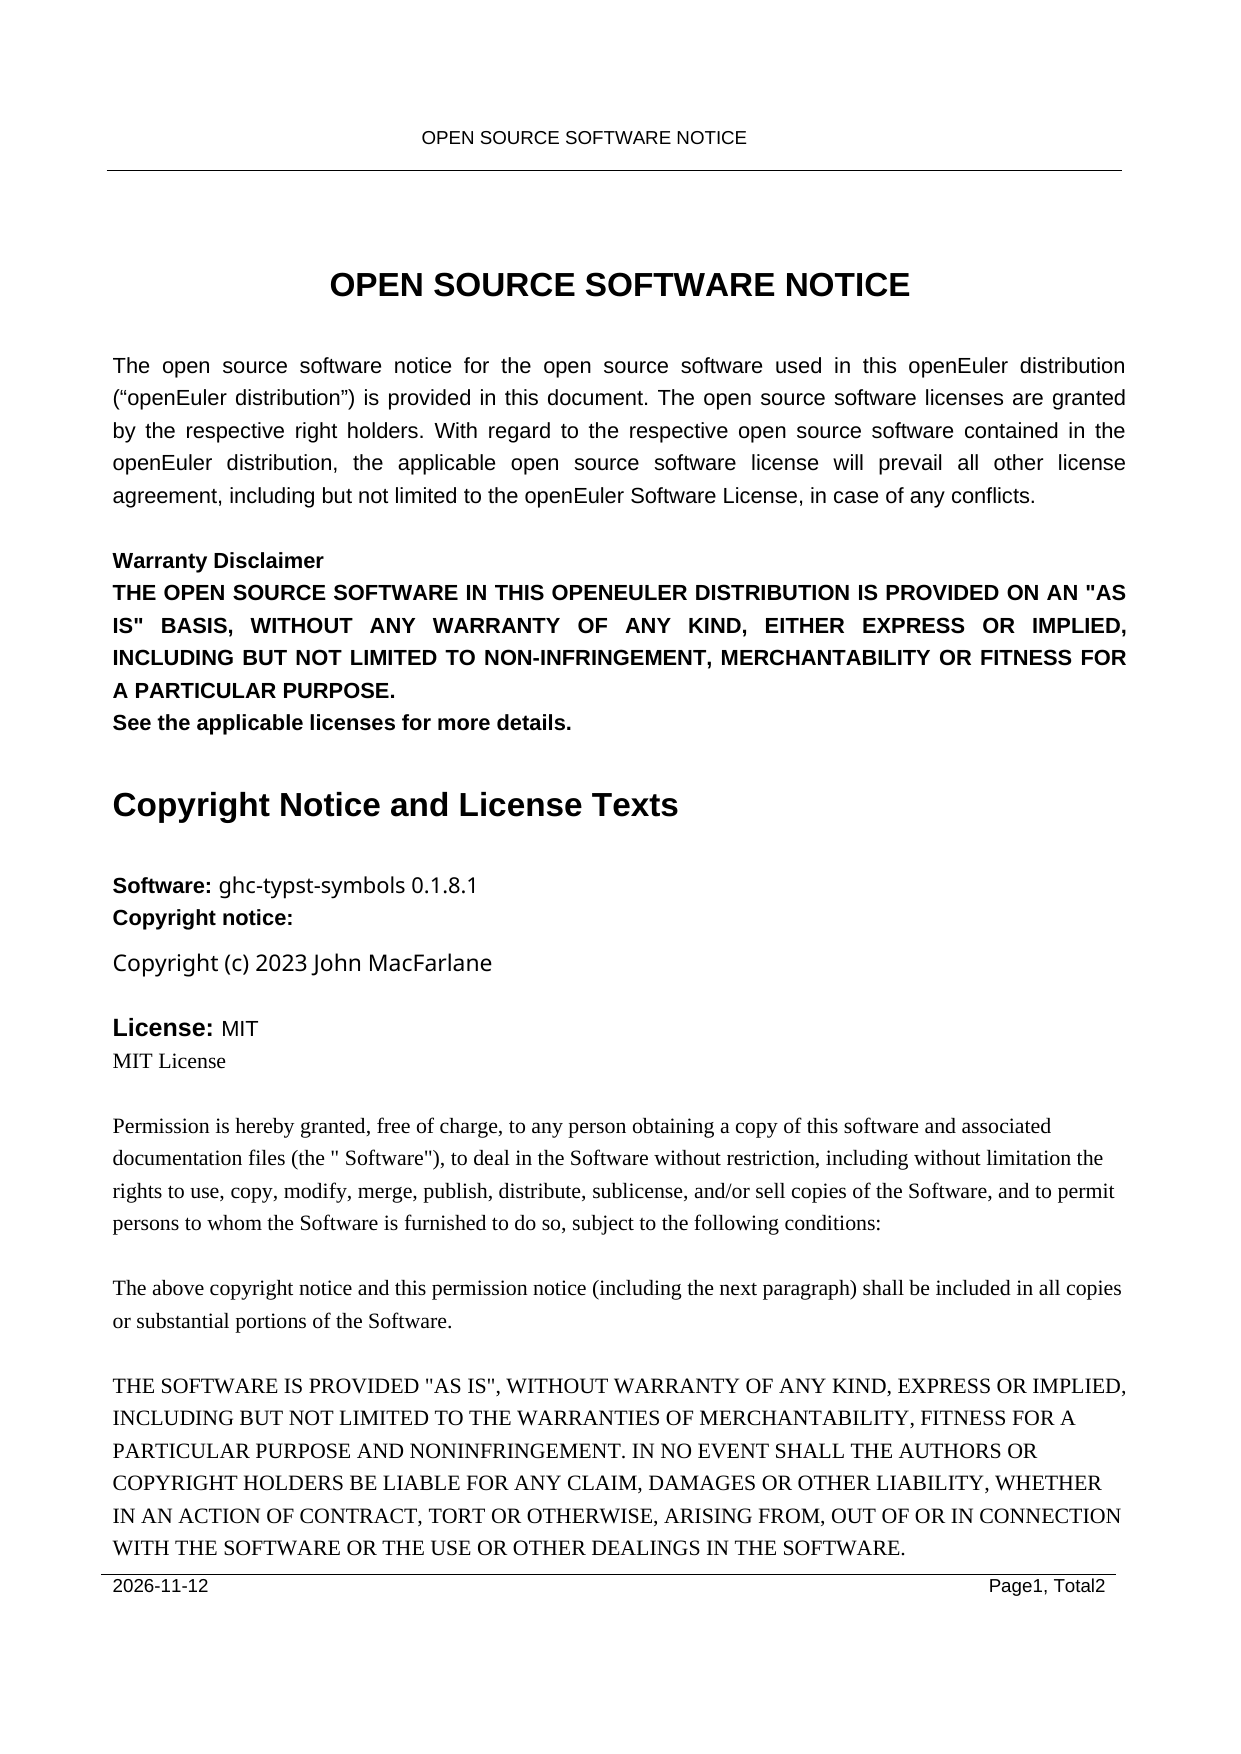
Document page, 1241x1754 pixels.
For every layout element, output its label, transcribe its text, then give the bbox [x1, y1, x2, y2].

text THE OPEN SOURCE SOFTWARE IN THIS OPENEULER DISTRIBUTION IS PROVIDED ON AN "AS IS" BASIS, WITHOUT ANY WARRANTY OF ANY KIND, EITHER EXPRESS OR IMPLIED, INCLUDING BUT NOT LIMITED TO NON-INFRINGEMENT, MERCHANTABILITY OR FITNESS FOR A PARTICULAR PURPOSE. See the applicable licenses for more details. [112, 576, 1128, 739]
text Copyright Notice and License Texts [112, 771, 1128, 836]
text OPEN SOURCE SOFTWARE NOTICE [112, 251, 1128, 316]
title Software: ghc-typst-symbols 0.1.8.1 [112, 869, 1128, 901]
text The open source software notice for the open source software used in this openEuler distribution (“openEuler distribution”) is provided in this document. The open source software licenses are granted by the respective right holders. With regard to the respective open source software contained in the openEuler distribution, the applicable open source software license will prevail all other license agreement, including but not limited to the openEuler Software License, in case of any conflicts. [112, 349, 1128, 511]
text License: MIT [112, 1012, 1128, 1044]
text Copyright (c) 2023 John MacFarlane [112, 947, 1128, 1012]
text Copyright notice: [112, 901, 1128, 934]
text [112, 1044, 1128, 1564]
text Warranty Disclaimer [112, 544, 1128, 576]
